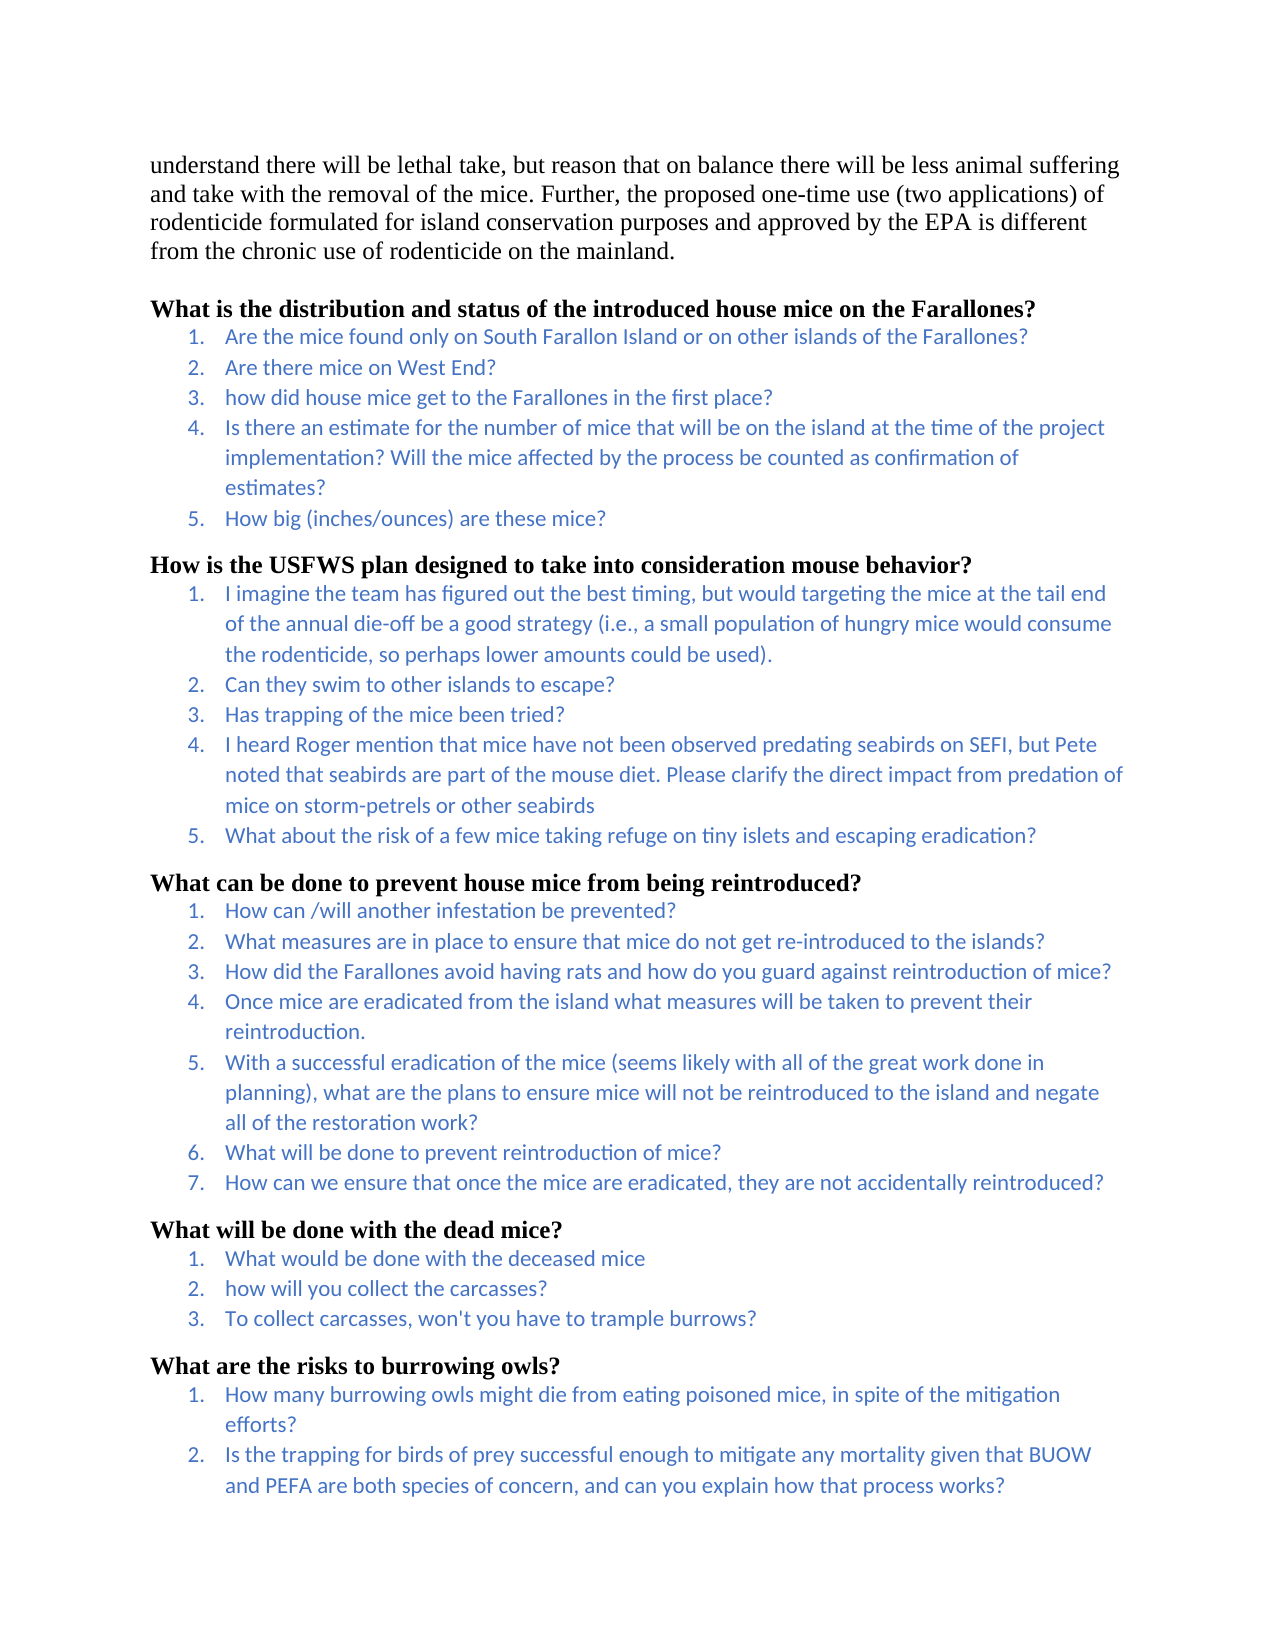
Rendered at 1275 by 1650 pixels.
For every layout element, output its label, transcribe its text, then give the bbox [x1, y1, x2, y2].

text What will be done with the dead mice? [150, 1215, 1125, 1244]
list How can we ensure that once the mice are eradicated, they are not accidentally reintroduced? [187, 1168, 1125, 1197]
text What can be done to prevent house mice from being reintroduced? [150, 868, 1125, 897]
text How is the USFWS plan designed to take into consideration mouse behavior? [150, 551, 1125, 579]
text What is the distribution and status of the introduced house mice on the Farallones? [150, 294, 1125, 322]
list how did house mice get to the Farallones in the first place? [187, 383, 1125, 411]
list How did the Farallones avoid having rats and how do you guard against reintroduction of mice? [187, 957, 1125, 985]
list What will be done to prevent reintroduction of mice? [187, 1138, 1125, 1166]
list What about the risk of a few mice taking refuge on tiny islets and escaping eradication? [187, 821, 1125, 849]
list Is the trapping for birds of prey successful enough to mitigate any mortality given that BUOW and PEFA are both species of concern, and can you explain how that process works? [187, 1441, 1125, 1499]
list Can they swim to other islands to escape? [187, 670, 1125, 698]
list Are there mice on West End? [187, 353, 1125, 381]
list I heard Roger mention that mice have not been observed predating seabirds on SEFI, but Pete noted that seabirds are part of the mouse diet. Please clarify the direct impact from predation of mice on storm-petrels or other seabirds [187, 730, 1125, 819]
list What would be done with the deceased mice [187, 1244, 1125, 1272]
list How big (inches/ounces) are these mice? [187, 504, 1125, 532]
list how will you collect the carcasses? [187, 1274, 1125, 1302]
list To collect carcasses, won't you have to trample burrows? [187, 1304, 1125, 1333]
list Has trapping of the mice been tried? [187, 700, 1125, 728]
list With a successful eradication of the mice (seems likely with all of the great work done in planning), what are the plans to ensure mice will not be reintroduced to the island and negate all of the restoration work? [187, 1048, 1125, 1136]
list I imagine the team has figured out the best timing, but would targeting the mice at the tail end of the annual die-off be a good strategy (i.e., a small population of hungry mice would consume the rodenticide, so perhaps lower amounts could be used). [187, 579, 1125, 668]
list How can /will another infestation be prevented? [187, 897, 1125, 925]
list Once mice are eradicated from the island what measures will be taken to prevent their reintroduction. [187, 987, 1125, 1046]
list How many burrowing owls might die from eating poisoned mice, in spite of the mitigation efforts? [187, 1380, 1125, 1438]
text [150, 150, 1125, 265]
list Are the mice found only on South Farallon Island or on other islands of the Farallones? [187, 322, 1125, 351]
list Is there an estimate for the number of mice that will be on the island at the time of the project implementation? Will the mice affected by the process be counted as confirmation of estimates? [187, 413, 1125, 502]
text What are the risks to burrowing owls? [150, 1351, 1125, 1380]
list What measures are in place to ensure that mice do not get re-introduced to the islands? [187, 927, 1125, 955]
